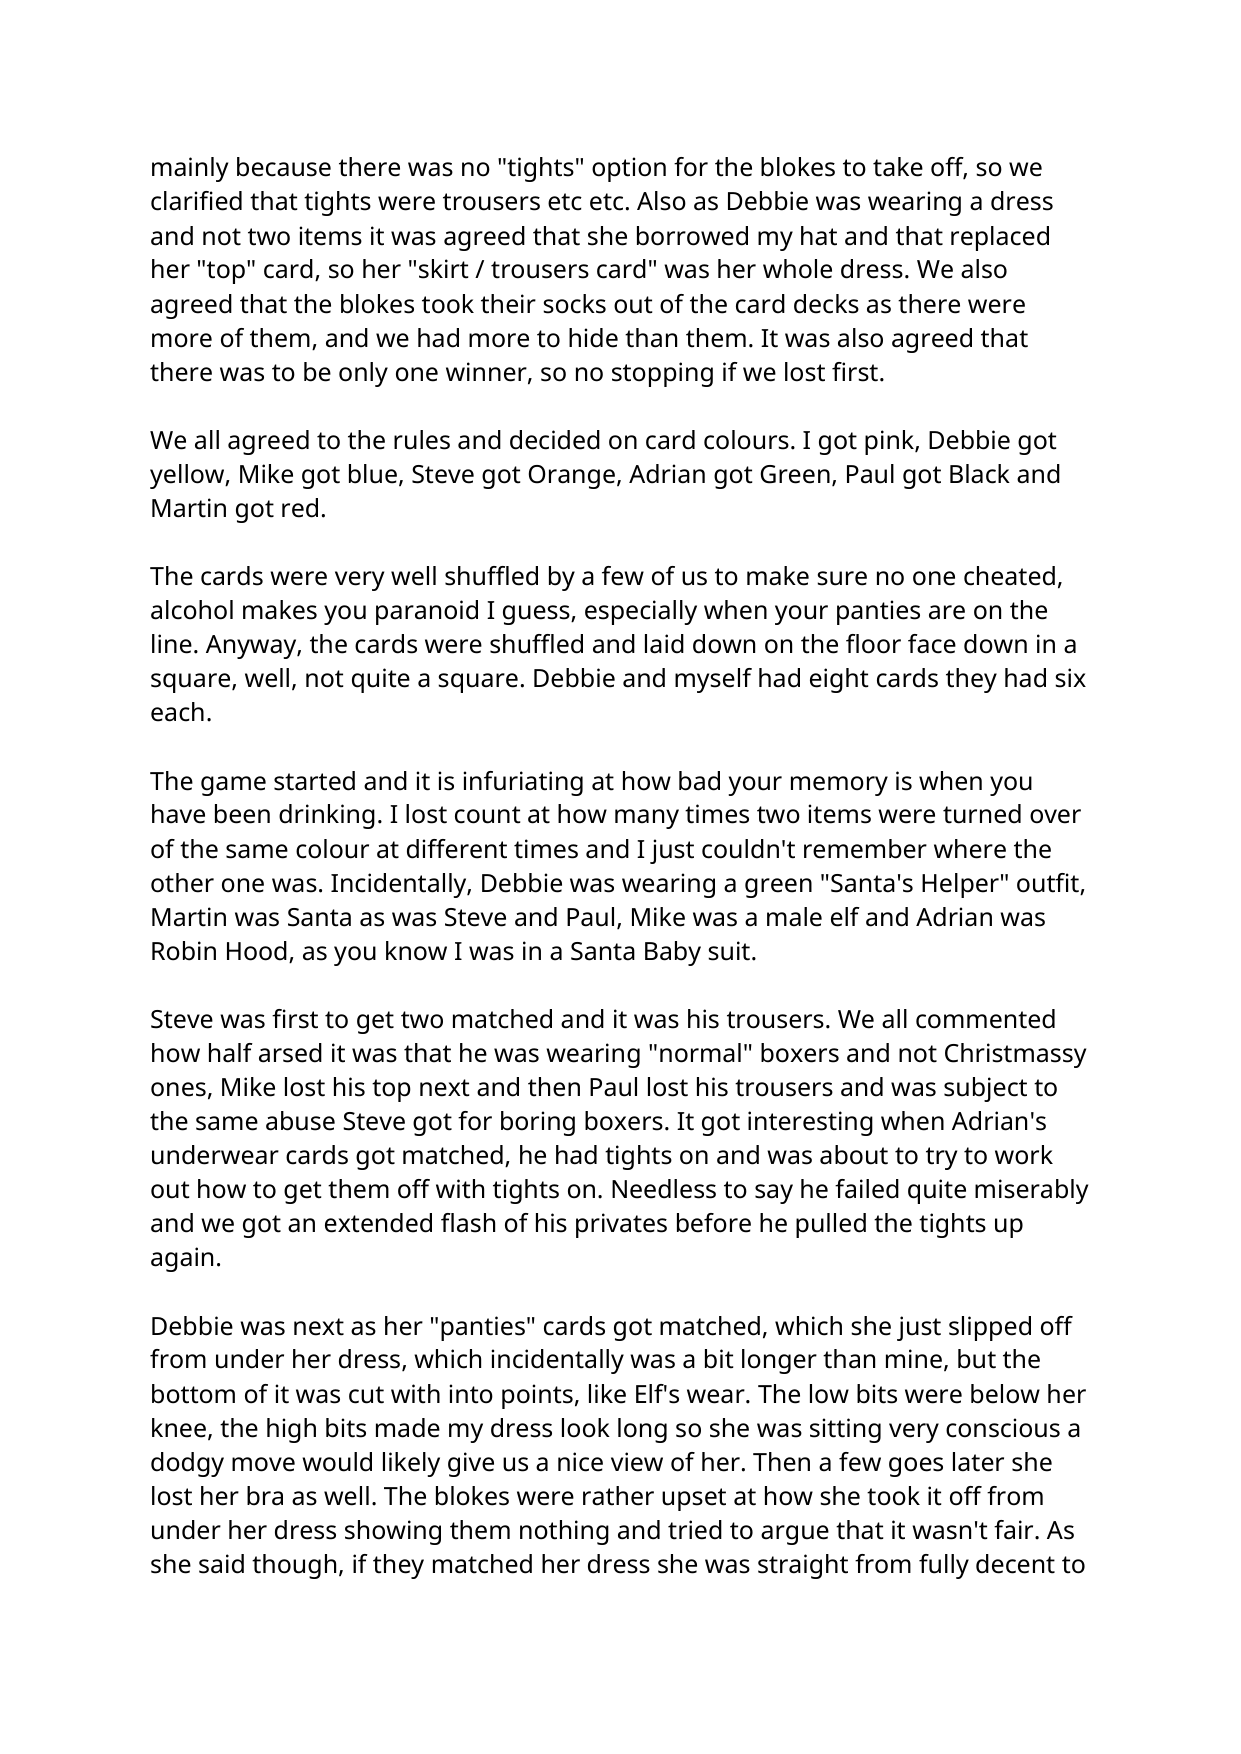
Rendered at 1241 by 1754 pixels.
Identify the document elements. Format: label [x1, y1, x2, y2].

text [150, 150, 1090, 1581]
